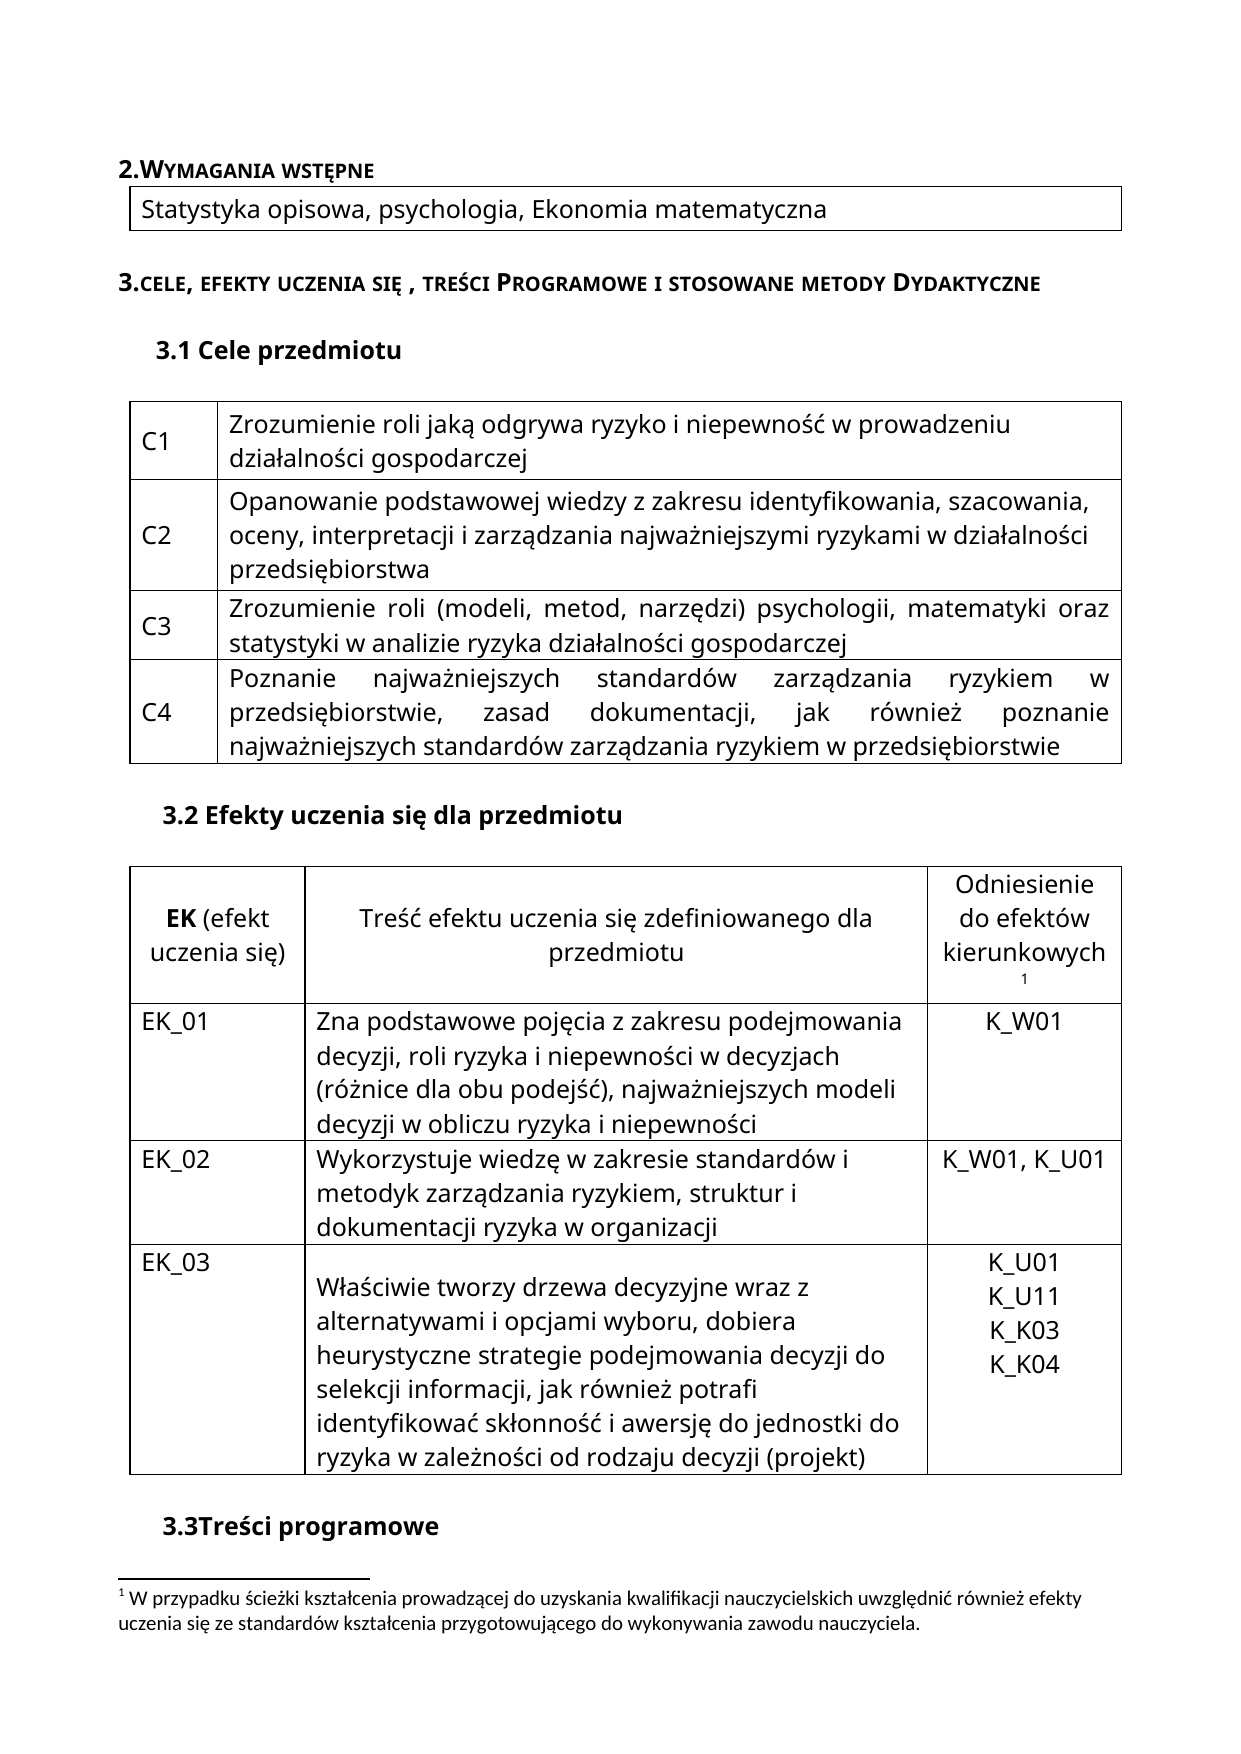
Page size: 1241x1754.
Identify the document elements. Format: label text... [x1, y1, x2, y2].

table_cell C4 [131, 660, 217, 762]
table_cell EK_01 [131, 1004, 304, 1140]
table_cell C3 [131, 591, 217, 659]
list 3.3Treści programowe [162, 1509, 1122, 1543]
table_cell Wykorzystuje wiedzę w zakresie standardów i metodyk zarządzania ryzykiem, struktur i dokumentacji ryzyka w organizacji [306, 1141, 927, 1243]
table_cell K_U01 K_U11 K_K03 K_K04 [928, 1245, 1121, 1474]
table_header Odniesienie do efektów kierunkowych [928, 867, 1121, 1003]
text 3.2 Efekty uczenia się dla przedmiotu [162, 798, 1122, 832]
table_header Zrozumienie roli jaką odgrywa ryzyko i niepewność w prowadzeniu działalności gospodarczej [218, 402, 1121, 478]
table_cell Właściwie tworzy drzewa decyzyjne wraz z alternatywami i opcjami wyboru, dobiera heurystyczne strategie podejmowania decyzji do selekcji informacji, jak również potrafi identyfikować skłonność i awersję do jednostki do ryzyka w zależności od rodzaju decyzji (projekt) [306, 1245, 927, 1474]
table_cell Zrozumienie roli (modeli, metod, narzędzi) psychologii, matematyki oraz statystyki w analizie ryzyka działalności gospodarczej [218, 591, 1121, 659]
table_cell C2 [131, 480, 217, 590]
table_cell EK_03 [131, 1245, 304, 1474]
table_cell Zna podstawowe pojęcia z zakresu podejmowania decyzji, roli ryzyka i niepewności w decyzjach (różnice dla obu podejść), najważniejszych modeli decyzji w obliczu ryzyka i niepewności [306, 1004, 927, 1140]
text 3.cele, efekty uczenia się , treści Programowe i stosowane metody Dydaktyczne [118, 265, 1122, 299]
text 2.Wymagania wstępne [118, 152, 1122, 186]
table_header C1 [131, 402, 217, 478]
table_cell Opanowanie podstawowej wiedzy z zakresu identyfikowania, szacowania, oceny, interpretacji i zarządzania najważniejszymi ryzykami w działalności przedsiębiorstwa [218, 480, 1121, 590]
table_header EK (efekt uczenia się) [131, 867, 304, 1003]
table_cell K_W01 [928, 1004, 1121, 1140]
table_header Treść efektu uczenia się zdefiniowanego dla przedmiotu [306, 867, 927, 1003]
table_cell K_W01, K_U01 [928, 1141, 1121, 1243]
table_cell Poznanie najważniejszych standardów zarządzania ryzykiem w przedsiębiorstwie, zasad dokumentacji, jak również poznanie najważniejszych standardów zarządzania ryzykiem w przedsiębiorstwie [218, 660, 1121, 762]
text 3.1 Cele przedmiotu [156, 333, 1122, 367]
table_header Statystyka opisowa, psychologia, Ekonomia matematyczna [131, 187, 1121, 230]
table_cell EK_02 [131, 1141, 304, 1243]
